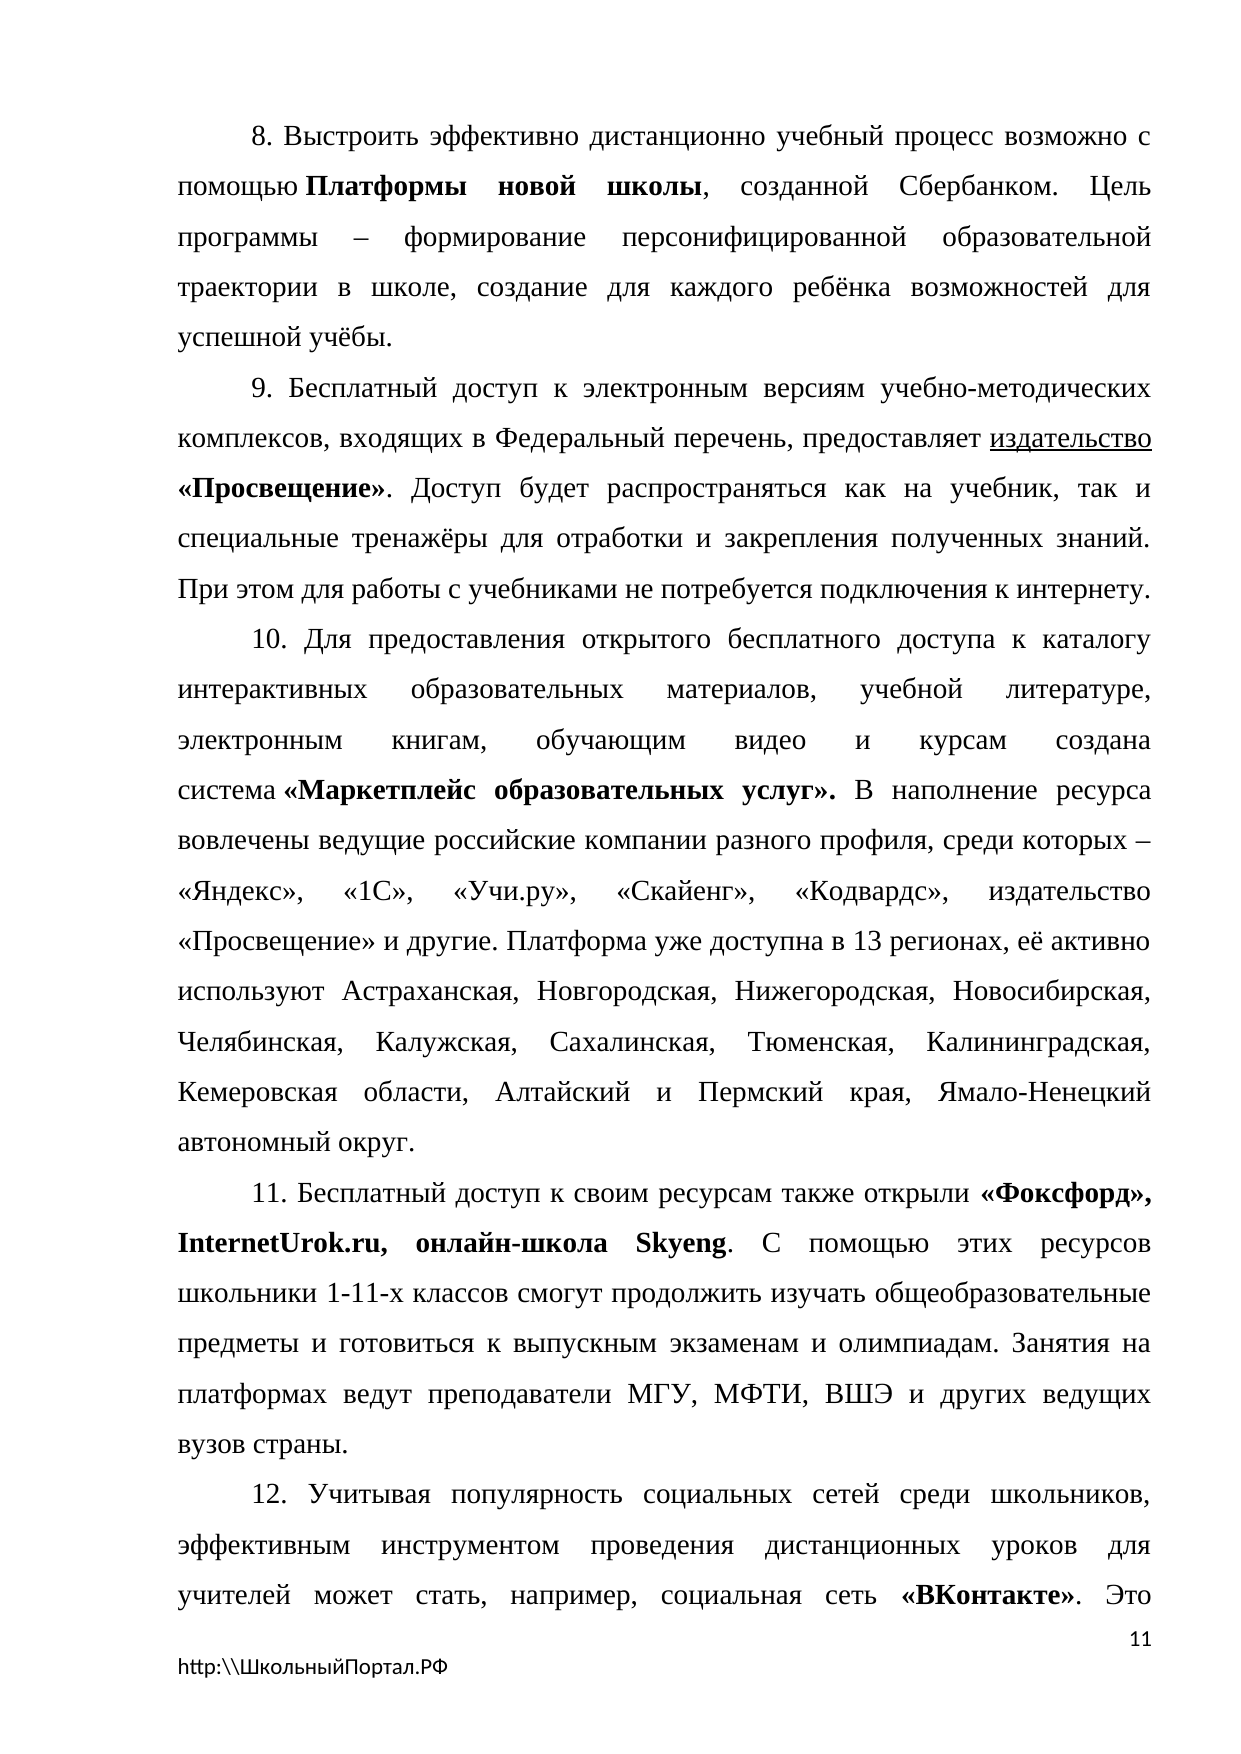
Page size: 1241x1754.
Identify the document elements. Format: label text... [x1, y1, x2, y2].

text 10. Для предоставления открытого бесплатного доступа к каталогу интерактивных образовательных материалов, учебной литературе, электронным книгам, обучающим видео и курсам создана система «Маркетплейс образовательных услуг». В наполнение ресурса вовлечены ведущие российские компании разного профиля, среди которых – «Яндекс», «1С», «Учи.ру», «Скайенг», «Кодвардс», издательство «Просвещение» и другие. Платформа уже доступна в 13 регионах, её активно используют Астраханская, Новгородская, Нижегородская, Новосибирская, Челябинская, Калужская, Сахалинская, Тюменская, Калининградская, Кемеровская области, Алтайский и Пермский края, Ямало-Ненецкий автономный округ. [177, 621, 1152, 1158]
text 8. Выстроить эффективно дистанционно учебный процесс возможно с помощью Платформы новой школы, созданной Сбербанком. Цель программы – формирование персонифицированной образовательной траектории в школе, создание для каждого ребёнка возможностей для успешной учёбы. [177, 118, 1152, 353]
text 9. Бесплатный доступ к электронным версиям учебно-методических комплексов, входящих в Федеральный перечень, предоставляет издательство «Просвещение». Доступ будет распространяться как на учебник, так и специальные тренажёры для отработки и закрепления полученных знаний. При этом для работы с учебниками не потребуется подключения к интернету. [177, 370, 1152, 604]
text 11. Бесплатный доступ к своим ресурсам также открыли «Фоксфорд», InternetUrok.ru, онлайн-школа Skyeng. С помощью этих ресурсов школьники 1-11-х классов смогут продолжить изучать общеобразовательные предметы и готовиться к выпускным экзаменам и олимпиадам. Занятия на платформах ведут преподаватели МГУ, МФТИ, ВШЭ и других ведущих вузов страны. [177, 1175, 1152, 1460]
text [177, 1477, 1152, 1611]
